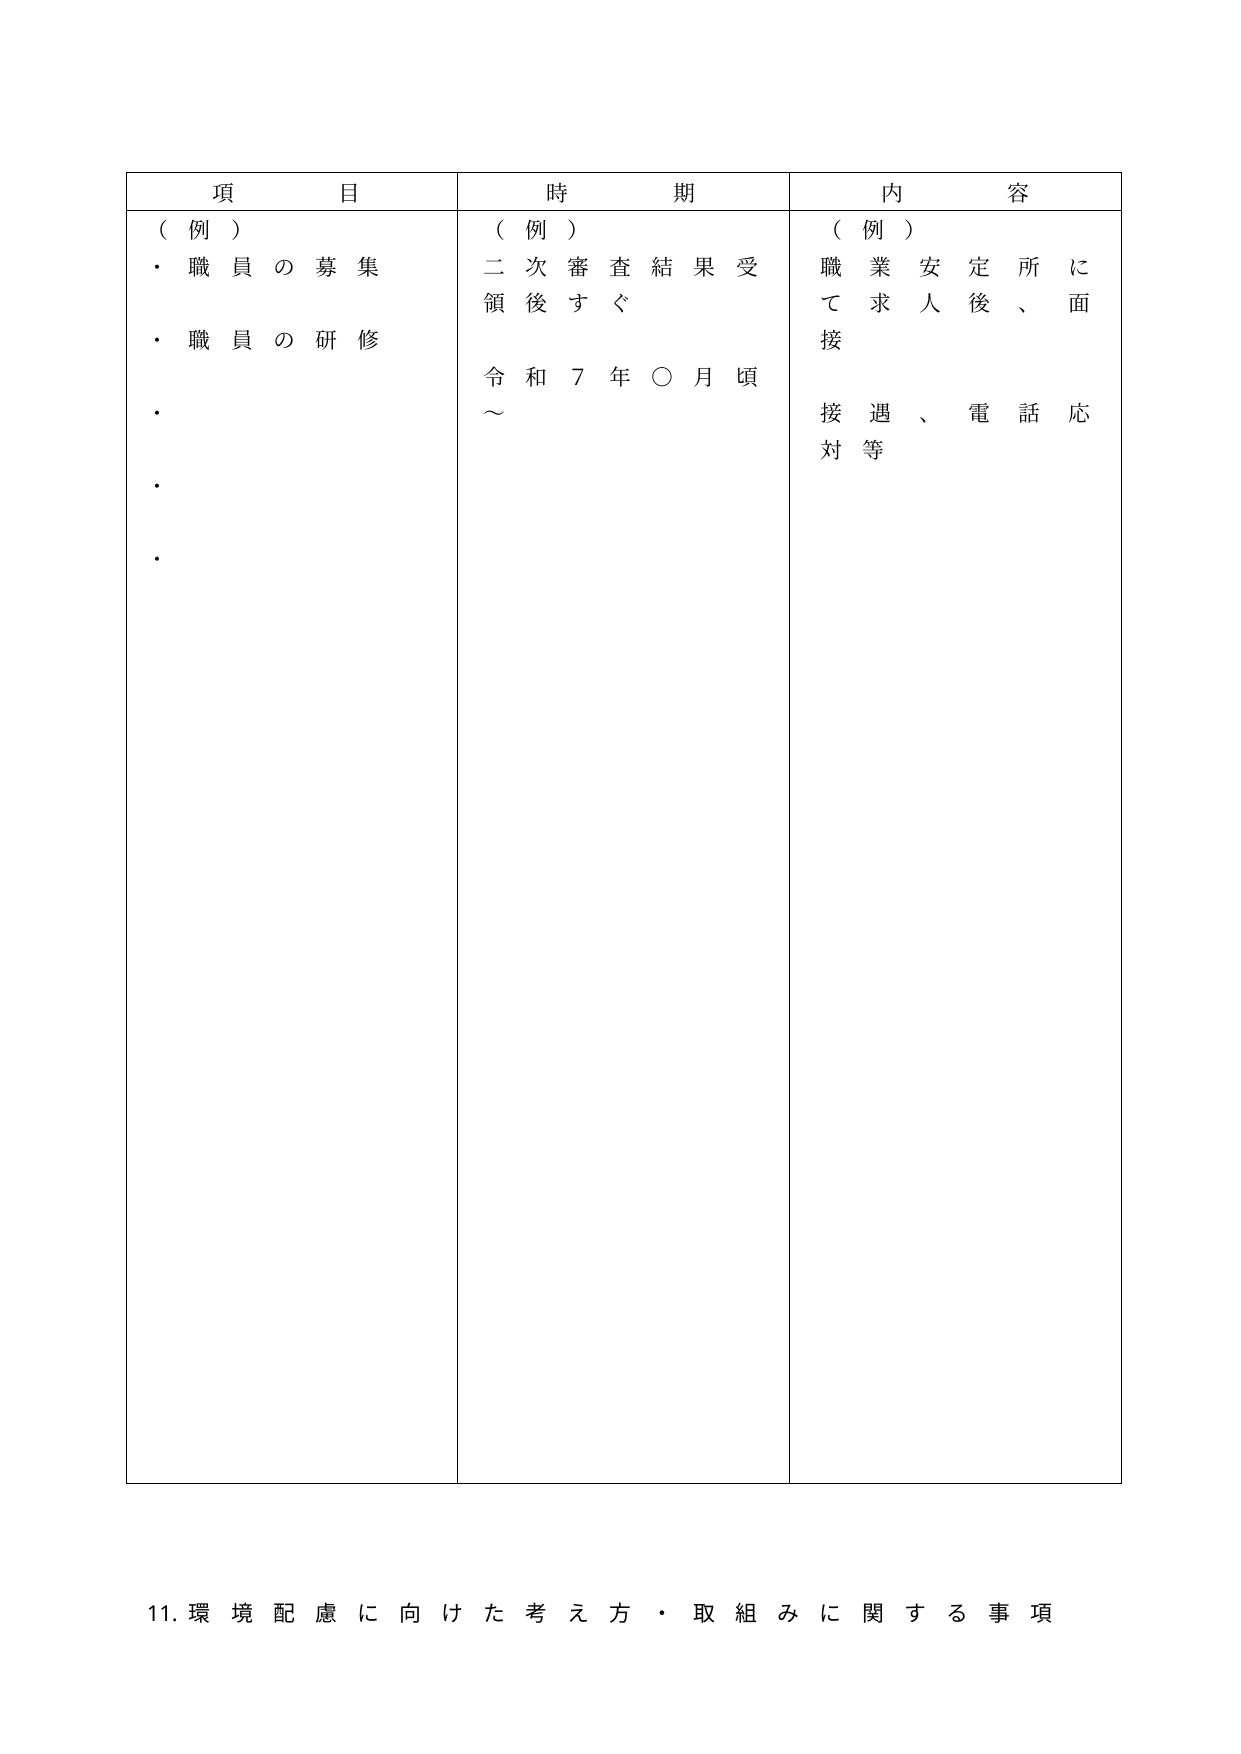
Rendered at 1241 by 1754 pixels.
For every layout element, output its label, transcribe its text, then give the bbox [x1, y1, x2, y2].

table_cell （例） 職業安定所にて求人後、面接 接遇、電話応対等 [790, 211, 1121, 1483]
text 11.環境配慮に向けた考え方・取組みに関する事項 [126, 1593, 1114, 1630]
table_header 時 期 [458, 173, 789, 210]
table_cell （例） ・職員の募集 ・職員の研修 ・ ・ ・ [127, 211, 457, 1483]
table_header 項 目 [127, 173, 457, 210]
table_cell （例） 二次審査結果受領後すぐ 令和７年○月頃～ [458, 211, 789, 1483]
table_header 内 容 [790, 173, 1121, 210]
